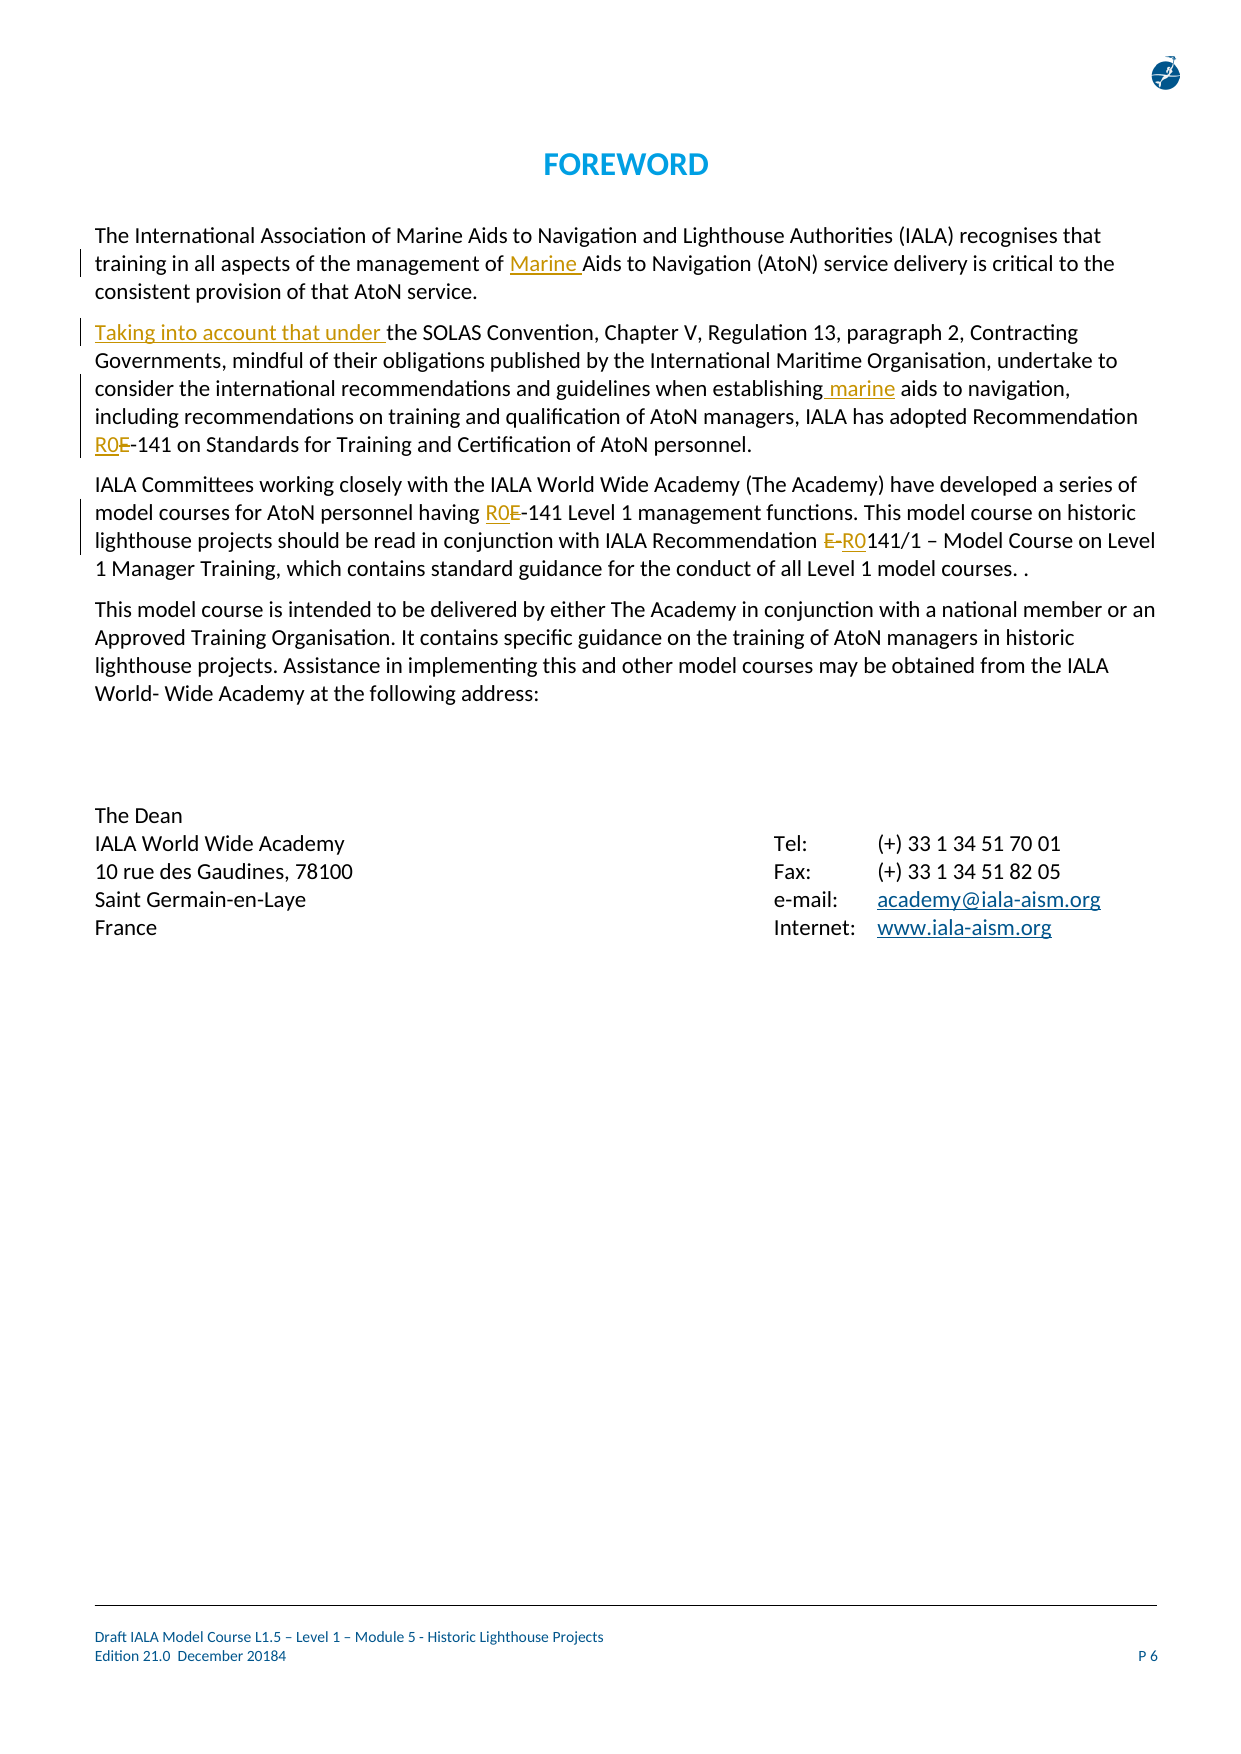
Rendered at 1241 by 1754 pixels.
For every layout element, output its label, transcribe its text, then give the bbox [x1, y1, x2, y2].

picture [1120, 6, 1239, 125]
text The International Association of Marine Aids to Navigation and Lighthouse Authorities (IALA) recognises that training in all aspects of the management of Aids to Navigation (AtoN) service delivery is critical to the consistent provision of that AtoN service. [94, 221, 1157, 305]
text 10 rue des Gaudines, 78100 Fax: (+) 33 1 34 51 82 05 [94, 857, 1157, 885]
text France Internet: www.iala-aism.org [94, 913, 1157, 941]
text IALA Committees working closely with the IALA World Wide Academy (The Academy) have developed a series of model courses for AtoN personnel having -141 Level 1 management functions. This model course on historic lighthouse projects should be read in conjunction with IALA Recommendation 141/1 – Model Course on Level 1 Manager Training, which contains standard guidance for the conduct of all Level 1 model courses. . [94, 471, 1157, 583]
text This model course is intended to be delivered by either The Academy in conjunction with a national member or an Approved Training Organisation. It contains specific guidance on the training of AtoN managers in historic lighthouse projects. Assistance in implementing this and other model courses may be obtained from the IALA World- Wide Academy at the following address: [94, 595, 1157, 707]
text FOREWORD [94, 143, 1157, 184]
text The Dean [94, 801, 1157, 829]
text Saint Germain-en-Laye e-mail: academy@iala-aism.org [94, 885, 1157, 913]
text the SOLAS Convention, Chapter V, Regulation 13, paragraph 2, Contracting Governments, mindful of their obligations published by the International Maritime Organisation, undertake to consider the international recommendations and guidelines when establishing aids to navigation, including recommendations on training and qualification of AtoN managers, IALA has adopted Recommendation -141 on Standards for Training and Certification of AtoN personnel. [94, 318, 1157, 458]
text IALA World Wide Academy Tel: (+) 33 1 34 51 70 01 [94, 829, 1157, 857]
